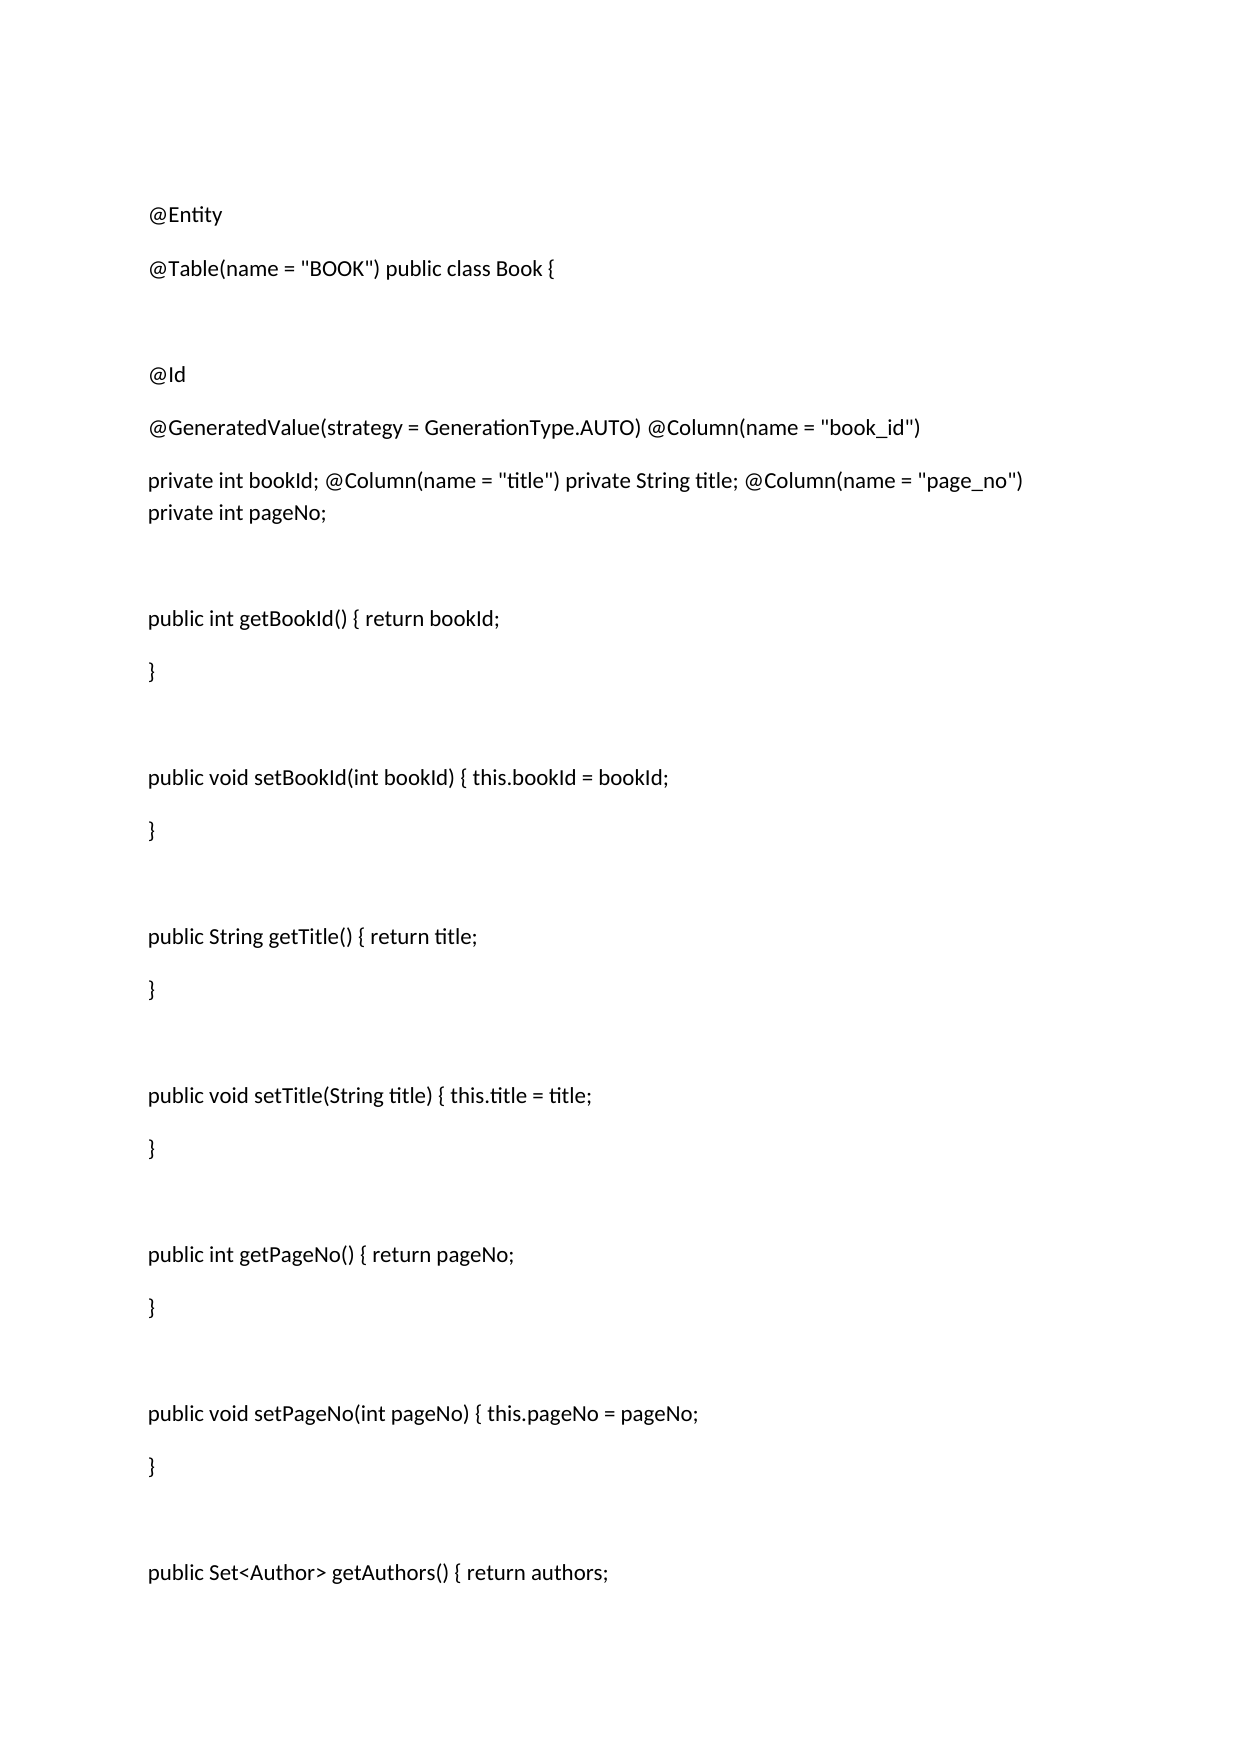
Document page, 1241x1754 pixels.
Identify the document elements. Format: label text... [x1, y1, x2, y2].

text public int getPageNo() { return pageNo; [148, 1240, 1093, 1268]
text } [148, 657, 1093, 685]
text public void setPageNo(int pageNo) { this.pageNo = pageNo; [148, 1399, 1093, 1427]
text } [148, 816, 1093, 844]
text public int getBookId() { return bookId; [148, 604, 1093, 632]
text } [148, 1452, 1093, 1480]
text @GeneratedValue(strategy = GenerationType.AUTO) @Column(name = "book_id") [148, 413, 1093, 441]
text public void setTitle(String title) { this.title = title; [148, 1081, 1093, 1109]
text } [148, 1134, 1093, 1162]
text public Set<Author> getAuthors() { return authors; [148, 1558, 1093, 1586]
text @Entity [148, 201, 1093, 229]
text } [148, 1293, 1093, 1321]
text public String getTitle() { return title; [148, 922, 1093, 950]
text private int bookId; @Column(name = "title") private String title; @Column(name = "page_no") private int pageNo; [148, 466, 1093, 526]
text } [148, 975, 1093, 1003]
text @Table(name = "BOOK") public class Book { [148, 254, 1093, 282]
text @Id [148, 360, 1093, 388]
text public void setBookId(int bookId) { this.bookId = bookId; [148, 763, 1093, 791]
